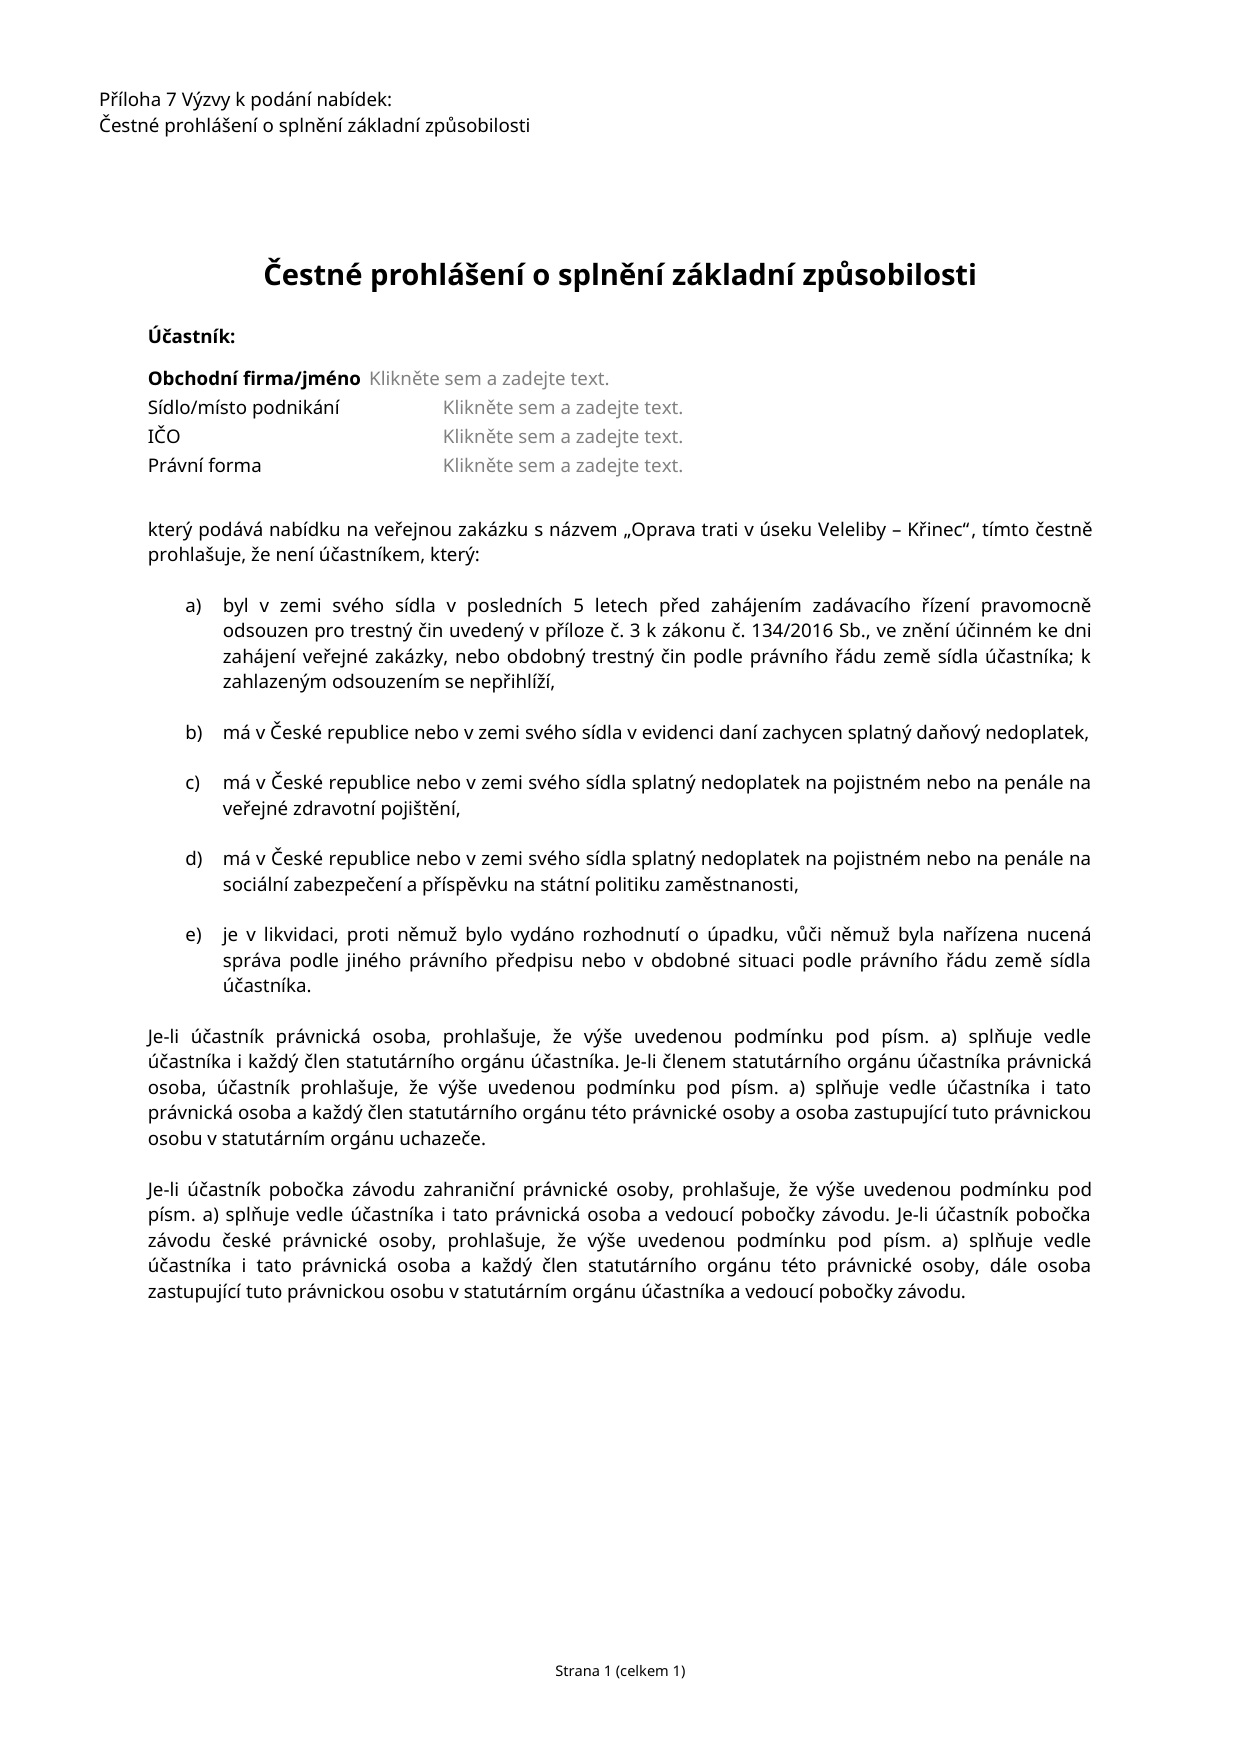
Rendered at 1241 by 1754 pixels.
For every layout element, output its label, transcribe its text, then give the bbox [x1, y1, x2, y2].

list má v České republice nebo v zemi svého sídla splatný nedoplatek na pojistném nebo na penále na sociální zabezpečení a příspěvku na státní politiku zaměstnanosti, [185, 846, 1093, 897]
text který podává nabídku na veřejnou zakázku s názvem „Oprava trati v úseku Veleliby – Křinec“, tímto čestně prohlašuje, že není účastníkem, který: [148, 516, 1093, 567]
list má v České republice nebo v zemi svého sídla splatný nedoplatek na pojistném nebo na penále na veřejné zdravotní pojištění, [185, 769, 1093, 821]
text IČO [148, 420, 1093, 449]
text Je-li účastník právnická osoba, prohlašuje, že výše uvedenou podmínku pod písm. a) splňuje vedle účastníka i každý člen statutárního orgánu účastníka. Je-li členem statutárního orgánu účastníka právnická osoba, účastník prohlašuje, že výše uvedenou podmínku pod písm. a) splňuje vedle účastníka i tato právnická osoba a každý člen statutárního orgánu této právnické osoby a osoba zastupující tuto právnickou osobu v statutárním orgánu uchazeče. [148, 1023, 1093, 1151]
text Je-li účastník pobočka závodu zahraniční právnické osoby, prohlašuje, že výše uvedenou podmínku pod písm. a) splňuje vedle účastníka i tato právnická osoba a vedoucí pobočky závodu. Je-li účastník pobočka závodu české právnické osoby, prohlašuje, že výše uvedenou podmínku pod písm. a) splňuje vedle účastníka i tato právnická osoba a každý člen statutárního orgánu této právnické osoby, dále osoba zastupující tuto právnickou osobu v statutárním orgánu účastníka a vedoucí pobočky závodu. [148, 1176, 1093, 1304]
text Účastník: [148, 318, 1093, 349]
title Čestné prohlášení o splnění základní způsobilosti [148, 254, 1093, 293]
text Právní forma [148, 449, 1093, 478]
text Obchodní firma/jméno [148, 362, 1093, 391]
list má v České republice nebo v zemi svého sídla v evidenci daní zachycen splatný daňový nedoplatek, [185, 719, 1093, 744]
text Sídlo/místo podnikání [148, 391, 1093, 420]
list byl v zemi svého sídla v posledních 5 letech před zahájením zadávacího řízení pravomocně odsouzen pro trestný čin uvedený v příloze č. 3 k zákonu č. 134/2016 Sb., ve znění účinném ke dni zahájení veřejné zakázky, nebo obdobný trestný čin podle právního řádu země sídla účastníka; k zahlazeným odsouzením se nepřihlíží, [185, 592, 1093, 694]
list je v likvidaci, proti němuž bylo vydáno rozhodnutí o úpadku, vůči němuž byla nařízena nucená správa podle jiného právního předpisu nebo v obdobné situaci podle právního řádu země sídla účastníka. [185, 922, 1093, 998]
